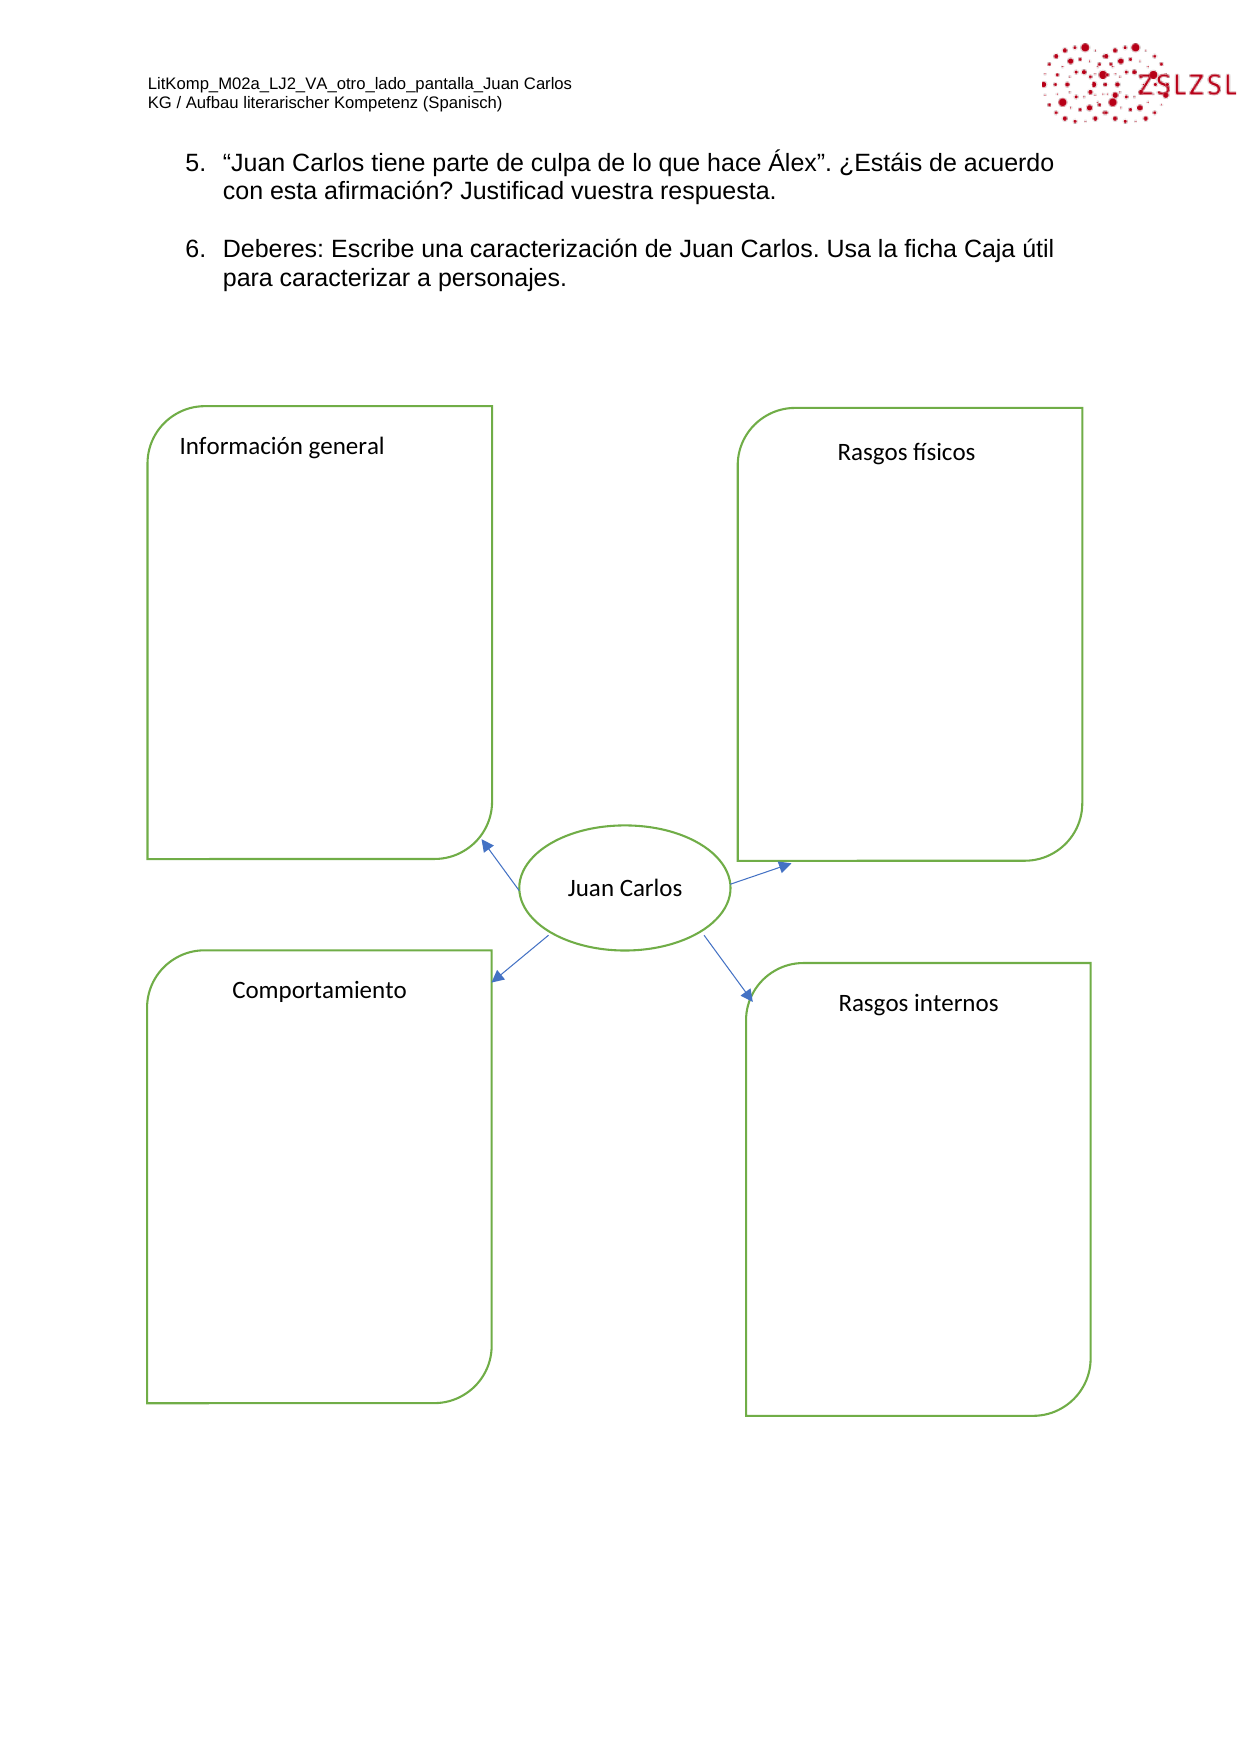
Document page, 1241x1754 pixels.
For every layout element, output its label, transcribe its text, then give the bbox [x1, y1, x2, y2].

picture [1038, 42, 1236, 124]
list Deberes: Escribe una caracterización de Juan Carlos. Usa la ficha Caja útil para caracterizar a personajes. [185, 234, 1093, 291]
list “Juan Carlos tiene parte de culpa de lo que hace Álex”. ¿Estáis de acuerdo con esta afirmación? Justificad vuestra respuesta. [185, 148, 1093, 205]
